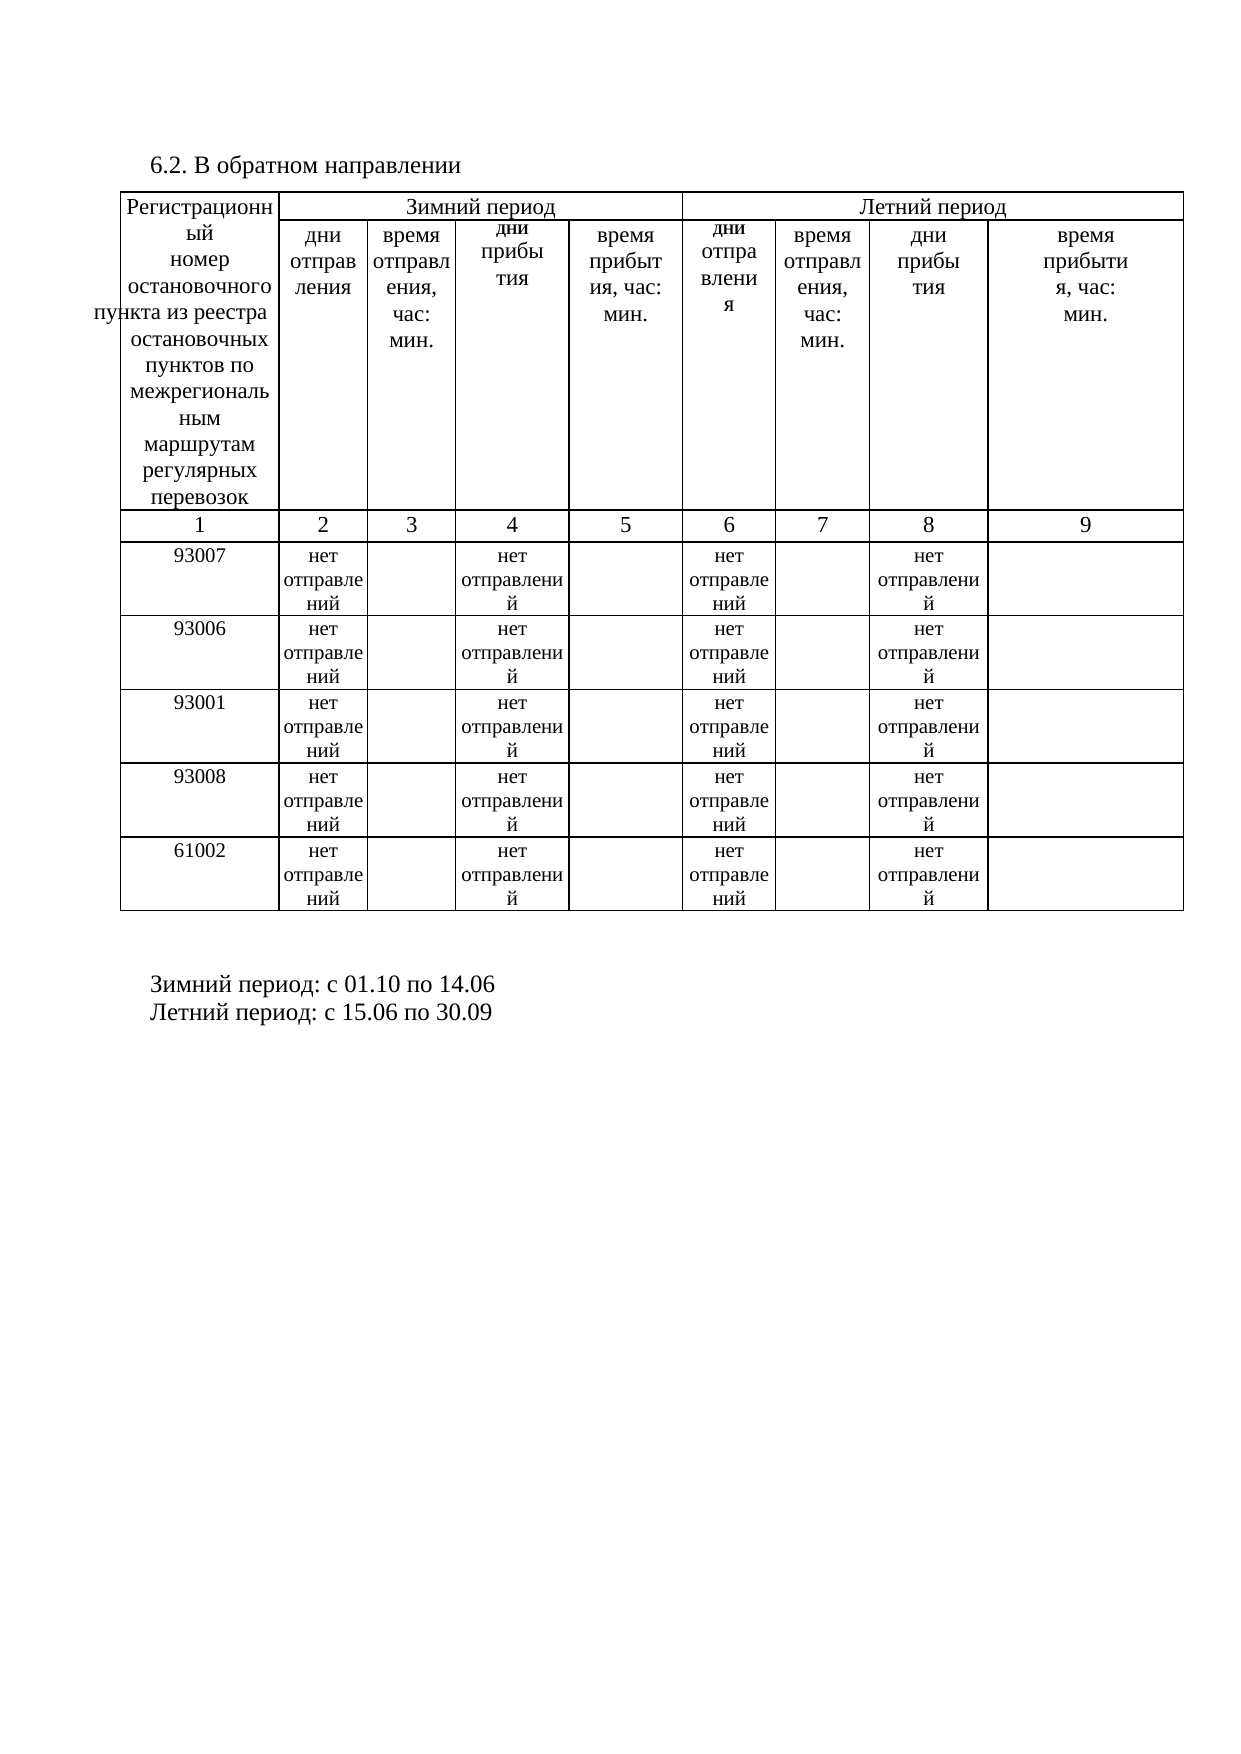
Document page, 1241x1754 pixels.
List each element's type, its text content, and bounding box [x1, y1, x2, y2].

table_cell 2 [280, 511, 367, 541]
table_cell 93007 [121, 543, 278, 615]
table_cell нет отправлений [456, 543, 568, 615]
table_cell 93006 [121, 616, 278, 688]
table_cell дни отправ ления [280, 221, 367, 509]
table_cell 9 [989, 511, 1183, 541]
text Летний период: с 15.06 по 30.09 [150, 997, 1090, 1026]
table_cell нет отправлений [456, 764, 568, 836]
table_cell [776, 764, 869, 836]
table_cell нет отправлений [456, 616, 568, 688]
table_cell нет отправлений [280, 616, 367, 688]
table_cell 93001 [121, 690, 278, 762]
text 6.2. В обратном направлении [150, 150, 1090, 179]
table_cell 3 [368, 511, 455, 541]
table_cell [570, 690, 682, 762]
table_cell [368, 764, 455, 836]
table_cell нет отправлений [870, 690, 987, 762]
table_cell дни прибы тия [870, 221, 987, 509]
table_cell [570, 838, 682, 910]
table_cell время отправл ения, час: мин. [776, 221, 869, 509]
table_header Зимний период [280, 193, 682, 219]
table_cell время отправл ения, час: мин. [368, 221, 455, 509]
table_cell 61002 [121, 838, 278, 910]
table_cell 4 [456, 511, 568, 541]
table_cell [776, 690, 869, 762]
table_cell нет отправлений [280, 838, 367, 910]
text Зимний период: с 01.10 по 14.06 [150, 969, 1090, 997]
table_cell [776, 838, 869, 910]
table_cell 93008 [121, 764, 278, 836]
table_cell нет отправлений [870, 838, 987, 910]
table_cell [776, 543, 869, 615]
table_cell [368, 616, 455, 688]
table_cell [368, 690, 455, 762]
table_cell нет отправлений [456, 838, 568, 910]
table_cell нет отправлений [870, 543, 987, 615]
table_cell 6 [683, 511, 775, 541]
table_cell [989, 616, 1183, 688]
table_cell время прибыти я, час: мин. [989, 221, 1183, 509]
table_cell [989, 838, 1183, 910]
table_cell нет отправлений [280, 690, 367, 762]
table_cell 5 [570, 511, 682, 541]
table_cell 1 [121, 511, 278, 541]
table_cell [570, 616, 682, 688]
table_cell [570, 543, 682, 615]
table_cell [776, 616, 869, 688]
table_header Летний период [683, 193, 1183, 219]
table_cell нет отправлений [280, 764, 367, 836]
table_cell 8 [870, 511, 987, 541]
table_cell [989, 690, 1183, 762]
table_cell ДНИ прибы тия [456, 221, 568, 509]
table_cell [368, 543, 455, 615]
table_cell нет отправлений [683, 838, 775, 910]
table_cell нет отправлений [683, 764, 775, 836]
table_cell 7 [776, 511, 869, 541]
table_cell нет отправлений [870, 764, 987, 836]
table_cell ДНИ отпра влени я [683, 221, 775, 509]
table_cell нет отправлений [456, 690, 568, 762]
table_header Регистрационный номер остановочного пункта из реестра остановочных пунктов по межрегиональным маршрутам регулярных перевозок [121, 193, 278, 509]
table_cell [570, 764, 682, 836]
table_cell [368, 838, 455, 910]
table_cell нет отправлений [683, 690, 775, 762]
table_cell [989, 543, 1183, 615]
table_cell нет отправлений [683, 616, 775, 688]
table_cell [989, 764, 1183, 836]
table_cell нет отправлений [280, 543, 367, 615]
table_cell нет отправлений [870, 616, 987, 688]
table_cell нет отправлений [683, 543, 775, 615]
table_cell время прибыт ия, час: мин. [570, 221, 682, 509]
